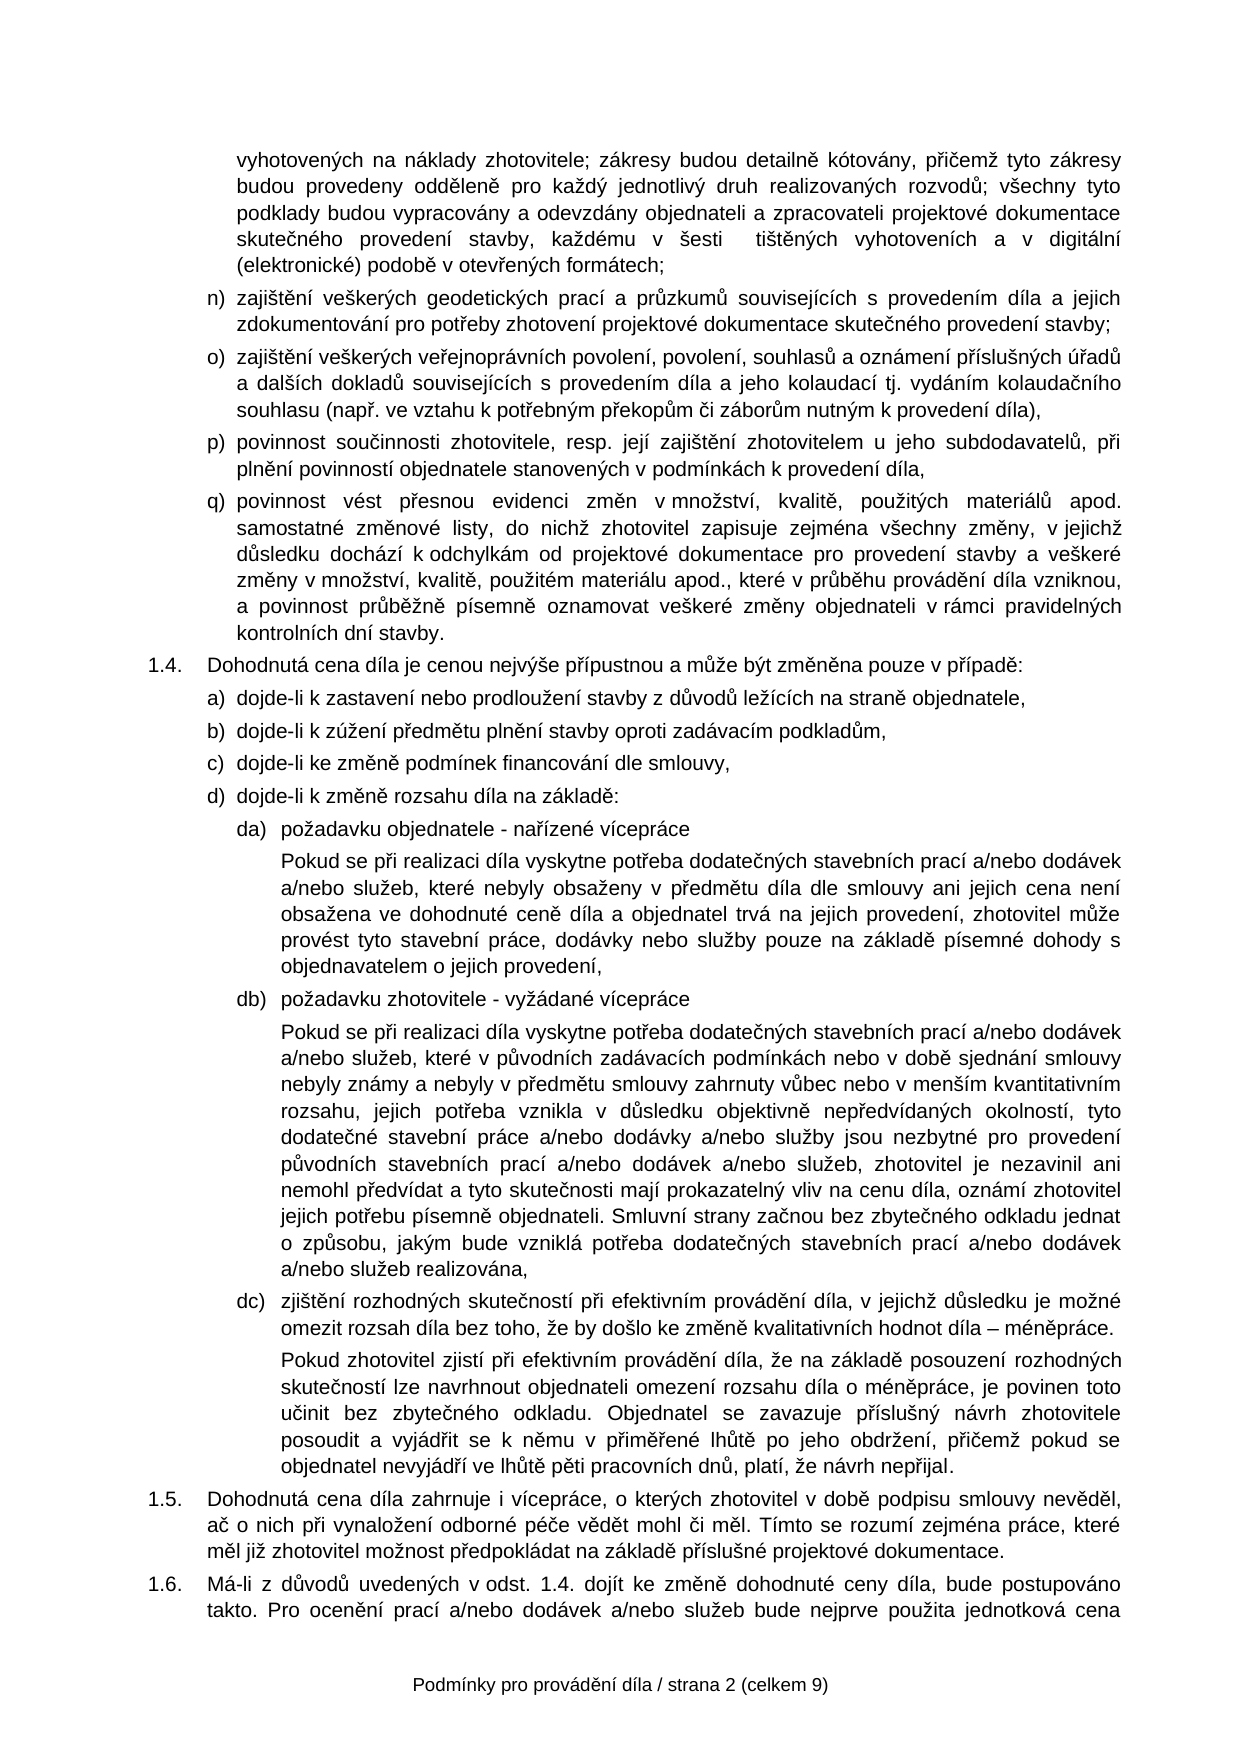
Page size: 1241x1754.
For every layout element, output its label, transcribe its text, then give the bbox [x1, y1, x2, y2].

list dojde-li k změně rozsahu díla na základě: [207, 784, 1122, 808]
list povinnost vést přesnou evidenci změn v množství, kvalitě, použitých materiálů apod. samostatné změnové listy, do nichž zhotovitel zapisuje zejména všechny změny, v jejichž důsledku dochází k odchylkám od projektové dokumentace pro provedení stavby a veškeré změny v množství, kvalitě, použitém materiálu apod., které v průběhu provádění díla vzniknou, a povinnost průběžně písemně oznamovat veškeré změny objednateli v rámci pravidelných kontrolních dní stavby. [207, 489, 1122, 645]
list zajištění veškerých geodetických prací a průzkumů souvisejících s provedením díla a jejich zdokumentování pro potřeby zhotovení projektové dokumentace skutečného provedení stavby; [207, 286, 1122, 336]
list dojde-li k zúžení předmětu plnění stavby oproti zadávacím podkladům, [207, 718, 1122, 742]
list Dohodnutá cena díla zahrnuje i vícepráce, o kterých zhotovitel v době podpisu smlouvy nevěděl, ač o nich při vynaložení odborné péče vědět mohl či měl. Tímto se rozumí zejména práce, které měl již zhotovitel možnost předpokládat na základě příslušné projektové dokumentace. [148, 1486, 1122, 1563]
list dojde-li k zastavení nebo prodloužení stavby z důvodů ležících na straně objednatele, [207, 686, 1122, 710]
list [148, 1572, 1122, 1622]
list požadavku zhotovitele - vyžádané vícepráce [236, 987, 1122, 1011]
text Pokud se při realizaci díla vyskytne potřeba dodatečných stavebních prací a/nebo dodávek a/nebo služeb, které nebyly obsaženy v předmětu díla dle smlouvy ani jejich cena není obsažena ve dohodnuté ceně díla a objednatel trvá na jejich provedení, zhotovitel může provést tyto stavební práce, dodávky nebo služby pouze na základě písemné dohody s objednavatelem o jejich provedení, [281, 849, 1122, 978]
list zjištění rozhodných skutečností při efektivním provádění díla, v jejichž důsledku je možné omezit rozsah díla bez toho, že by došlo ke změně kvalitativních hodnot díla – méněpráce. [236, 1289, 1122, 1340]
list Dohodnutá cena díla je cenou nejvýše přípustnou a může být změněna pouze v případě: [148, 653, 1122, 677]
text Pokud zhotovitel zjistí při efektivním provádění díla, že na základě posouzení rozhodných skutečností lze navrhnout objednateli omezení rozsahu díla o méněpráce, je povinen toto učinit bez zbytečného odkladu. Objednatel se zavazuje příslušný návrh zhotovitele posoudit a vyjádřit se k němu v přiměřené lhůtě po jeho obdržení, přičemž pokud se objednatel nevyjádří ve lhůtě pěti pracovních dnů, platí, že návrh nepřijal. [281, 1348, 1122, 1478]
text Pokud se při realizaci díla vyskytne potřeba dodatečných stavebních prací a/nebo dodávek a/nebo služeb, které v původních zadávacích podmínkách nebo v době sjednání smlouvy nebyly známy a nebyly v předmětu smlouvy zahrnuty vůbec nebo v menším kvantitativním rozsahu, jejich potřeba vznikla v důsledku objektivně nepředvídaných okolností, tyto dodatečné stavební práce a/nebo dodávky a/nebo služby jsou nezbytné pro provedení původních stavebních prací a/nebo dodávek a/nebo služeb, zhotovitel je nezavinil ani nemohl předvídat a tyto skutečnosti mají prokazatelný vliv na cenu díla, oznámí zhotovitel jejich potřebu písemně objednateli. Smluvní strany začnou bez zbytečného odkladu jednat o způsobu, jakým bude vzniklá potřeba dodatečných stavebních prací a/nebo dodávek a/nebo služeb realizována, [281, 1019, 1122, 1281]
list požadavku objednatele - nařízené vícepráce [236, 816, 1122, 840]
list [207, 148, 1122, 277]
list povinnost součinnosti zhotovitele, resp. její zajištění zhotovitelem u jeho subdodavatelů, při plnění povinností objednatele stanovených v podmínkách k provedení díla, [207, 430, 1122, 480]
list dojde-li ke změně podmínek financování dle smlouvy, [207, 751, 1122, 775]
list zajištění veškerých veřejnoprávních povolení, povolení, souhlasů a oznámení příslušných úřadů a dalších dokladů souvisejících s provedením díla a jeho kolaudací tj. vydáním kolaudačního souhlasu (např. ve vztahu k potřebným překopům či záborům nutným k provedení díla), [207, 345, 1122, 421]
